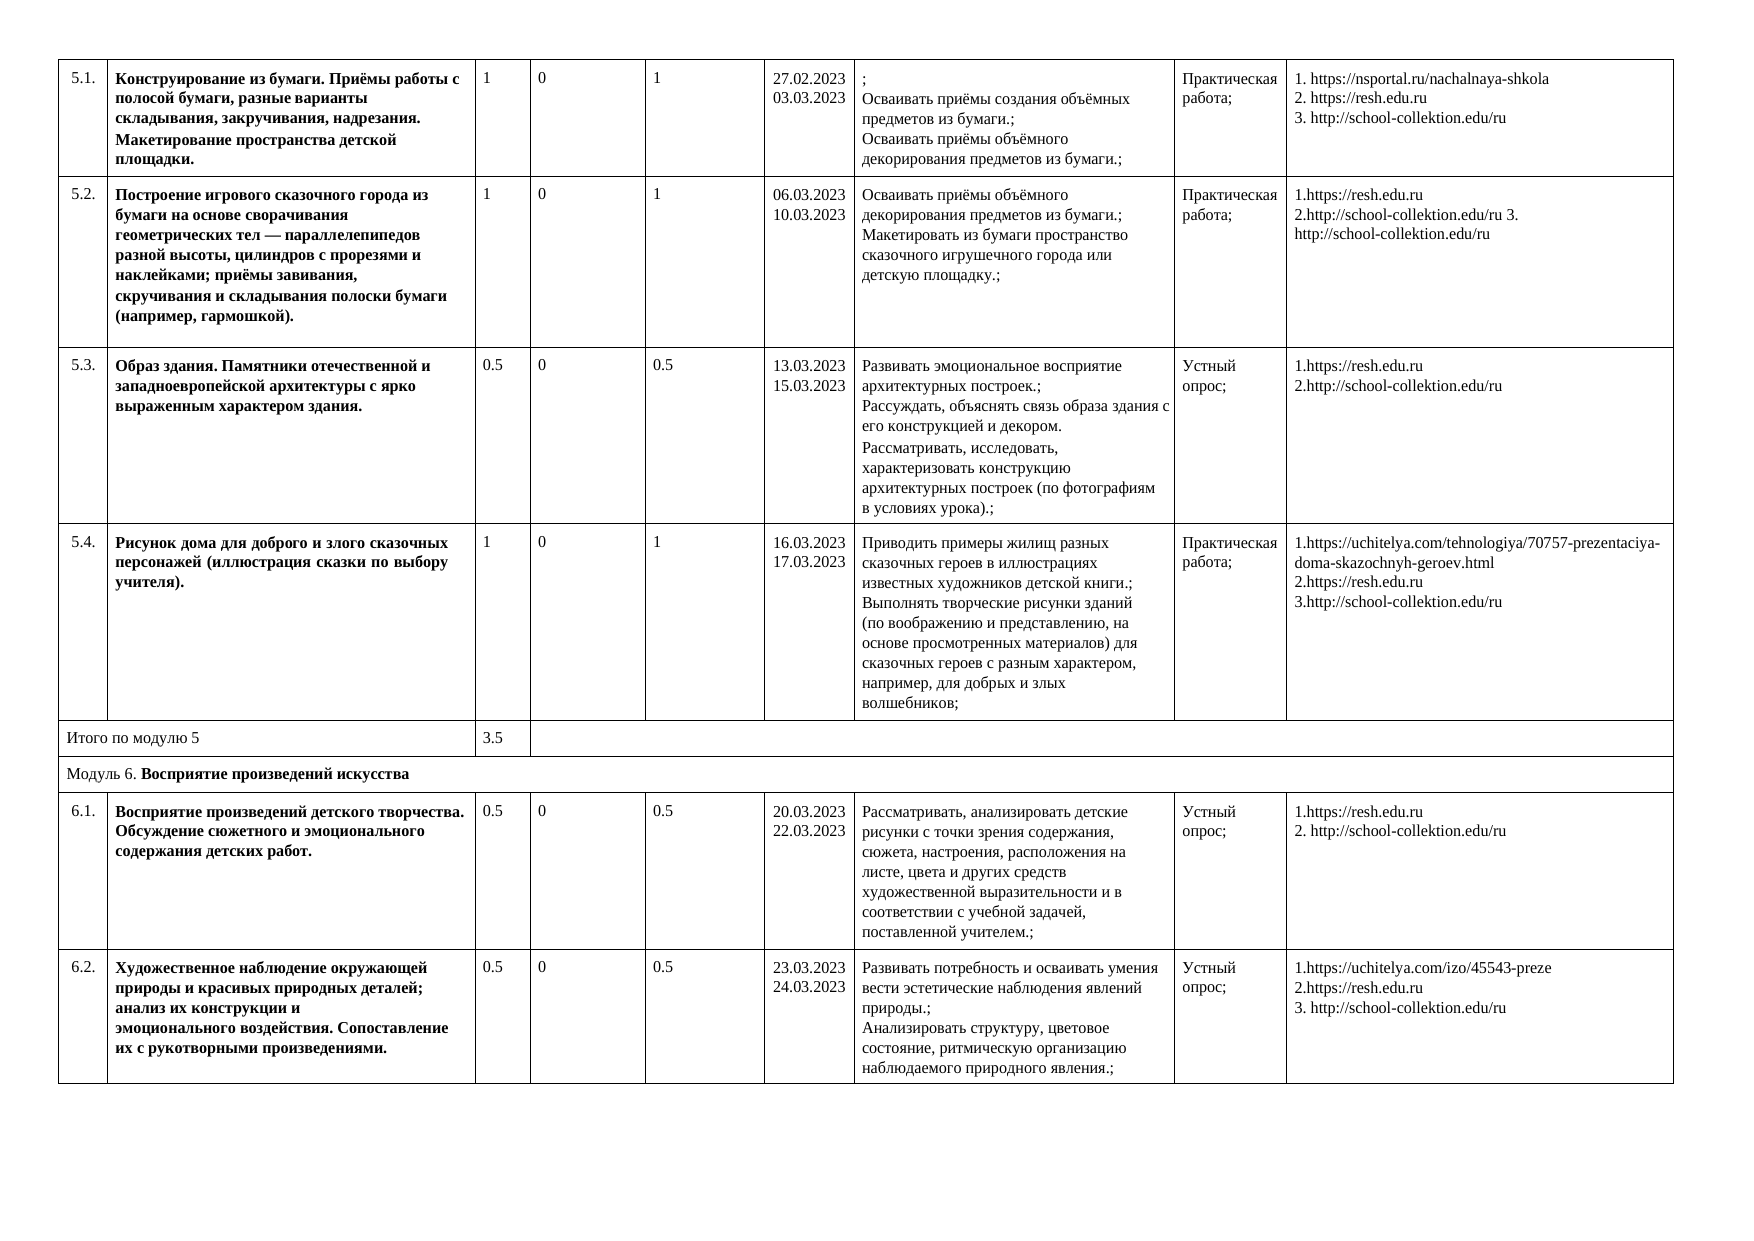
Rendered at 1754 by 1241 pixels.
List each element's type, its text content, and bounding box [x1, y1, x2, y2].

table_cell Рассматривать, анализировать детские рисунки с точки зрения содержания, сюжета, настроения, расположения на листе, цвета и других средств художественной выразительности и в соответствии с учебной задачей, поставленной учителем.; [855, 793, 1174, 948]
table_cell 0.5 [476, 950, 530, 1083]
table_cell 0.5 [476, 793, 530, 948]
table_cell 16.03.2023 17.03.2023 [765, 524, 854, 720]
table_cell 1.https://resh.edu.ru 2.http://school-collektion.edu/ru 3. http://school-collektion.edu/ru [1287, 177, 1673, 347]
table_cell 1.https://uchitelya.com/tehnologiya/70757-prezentaciya-doma-skazochnyh-geroev.html 2.https://resh.edu.ru 3.http://school-collektion.edu/ru [1287, 524, 1673, 720]
table_cell 5.4. [59, 524, 107, 720]
table_cell Образ здания. Памятники отечественной и западноевропейской архитектуры с ярко выраженным характером здания. [108, 348, 475, 523]
table_cell 0.5 [476, 348, 530, 523]
table_header 27.02.2023 03.03.2023 [765, 60, 854, 176]
table_header 1. https://nsportal.ru/nachalnaya-shkola 2. https://resh.edu.ru 3. http://school-collektion.edu/ru [1287, 60, 1673, 176]
table_cell 0 [531, 177, 645, 347]
table_cell 0 [531, 793, 645, 948]
table_cell 0.5 [646, 950, 764, 1083]
table_cell Приводить примеры жилищ разных сказочных героев в иллюстрациях известных художников детской книги.; Выполнять творческие рисунки зданий (по воображению и представлению, на основе просмотренных материалов) для сказочных героев с разным характером, например, для добрых и злых волшебников; [855, 524, 1174, 720]
table_cell 6.2. [59, 950, 107, 1083]
table_cell Восприятие произведений детского творчества. Обсуждение сюжетного и эмоционального содержания детских работ. [108, 793, 475, 948]
table_cell Итого по модулю 5 [59, 721, 475, 756]
table_cell Практическая работа; [1175, 177, 1286, 347]
table_cell Практическая работа; [1175, 524, 1286, 720]
table_header 1 [646, 60, 764, 176]
table_cell 1.https://resh.edu.ru 2. http://school-collektion.edu/ru [1287, 793, 1673, 948]
table_header 1 [476, 60, 530, 176]
table_cell 1 [476, 177, 530, 347]
table_cell Развивать эмоциональное восприятие архитектурных построек.; Рассуждать, объяснять связь образа здания с его конструкцией и декором. Рассматривать, исследовать, характеризовать конструкцию архитектурных построек (по фотографиям в условиях урока).; [855, 348, 1174, 523]
table_cell 1.https://uchitelya.com/izo/45543-preze 2.https://resh.edu.ru 3. http://school-collektion.edu/ru [1287, 950, 1673, 1083]
table_cell 0.5 [646, 793, 764, 948]
table_cell Развивать потребность и осваивать умения вести эстетические наблюдения явлений природы.; Анализировать структуру, цветовое состояние, ритмическую организацию наблюдаемого природного явления.; [855, 950, 1174, 1083]
table_header ; Осваивать приёмы создания объёмных предметов из бумаги.; Осваивать приёмы объёмного декорирования предметов из бумаги.; [855, 60, 1174, 176]
table_header Конструирование из бумаги. Приёмы работы с полосой бумаги, разные варианты складывания, закручивания, надрезания. Макетирование пространства детской площадки. [108, 60, 475, 176]
table_cell Построение игрового сказочного города из бумаги на основе сворачивания геометрических тел — параллелепипедов разной высоты, цилиндров с прорезями и наклейками; приёмы завивания, скручивания и складывания полоски бумаги (например, гармошкой). [108, 177, 475, 347]
table_cell Рисунок дома для доброго и злого сказочных персонажей (иллюстрация сказки по выбору учителя). [108, 524, 475, 720]
table_header 5.1. [59, 60, 107, 176]
table_cell 1 [646, 177, 764, 347]
table_cell Осваивать приёмы объёмного декорирования предметов из бумаги.; Макетировать из бумаги пространство сказочного игрушечного города или детскую площадку.; [855, 177, 1174, 347]
table_cell 3.5 [476, 721, 530, 756]
table_header Практическая работа; [1175, 60, 1286, 176]
table_cell 0 [531, 950, 645, 1083]
table_cell 1 [476, 524, 530, 720]
table_cell 5.2. [59, 177, 107, 347]
table_cell 13.03.2023 15.03.2023 [765, 348, 854, 523]
table_cell Устный опрос; [1175, 348, 1286, 523]
table_cell 0.5 [646, 348, 764, 523]
table_cell Художественное наблюдение окружающей природы и красивых природных деталей; анализ их конструкции и эмоционального воздействия. Сопоставление их с рукотворными произведениями. [108, 950, 475, 1083]
table_cell 0 [531, 524, 645, 720]
table_cell 20.03.2023 22.03.2023 [765, 793, 854, 948]
table_cell 1.https://resh.edu.ru 2.http://school-collektion.edu/ru [1287, 348, 1673, 523]
table_header 0 [531, 60, 645, 176]
table_cell 1 [646, 524, 764, 720]
table_cell Устный опрос; [1175, 950, 1286, 1083]
table_cell [531, 721, 1673, 756]
table_cell 06.03.2023 10.03.2023 [765, 177, 854, 347]
table_cell 23.03.2023 24.03.2023 [765, 950, 854, 1083]
table_cell 5.3. [59, 348, 107, 523]
table_cell Устный опрос; [1175, 793, 1286, 948]
table_cell 0 [531, 348, 645, 523]
table_cell 6.1. [59, 793, 107, 948]
table_cell Модуль 6. Восприятие произведений искусства [59, 757, 1673, 792]
